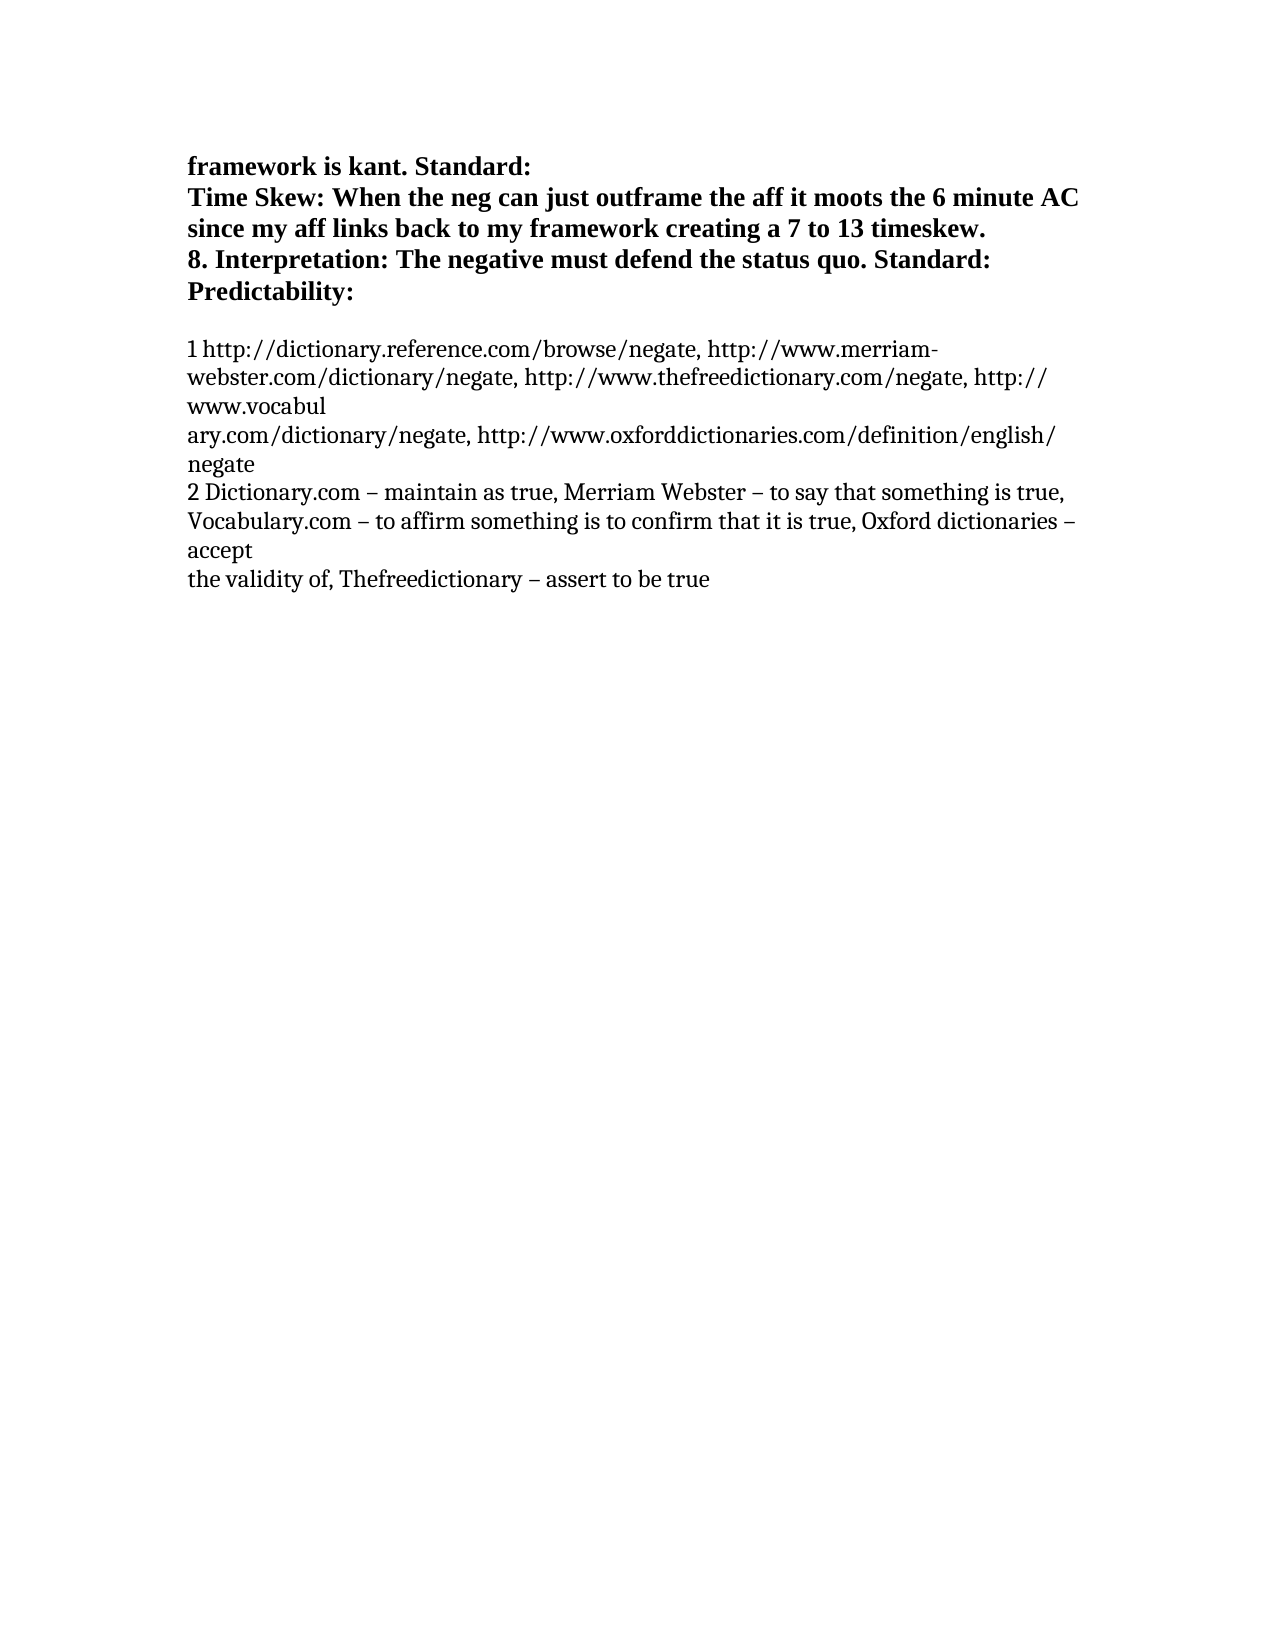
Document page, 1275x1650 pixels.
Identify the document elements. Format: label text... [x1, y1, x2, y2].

text framework is kant. Standard: [187, 150, 1087, 181]
text Predictability: [187, 274, 1087, 306]
text the validity of, Thefreedictionary – assert to be true [187, 564, 1087, 593]
text 8. Interpretation: The negative must defend the status quo. Standard: [187, 243, 1087, 274]
text Time Skew: When the neg can just outframe the aff it moots the 6 minute AC [187, 181, 1087, 212]
text Vocabulary.com – to affirm something is to confirm that it is true, Oxford dictionaries – accept [187, 507, 1087, 564]
text webster.com/dictionary/negate, http://www.thefreedictionary.com/negate, http://www.vocabul [187, 363, 1087, 421]
text 2 Dictionary.com – maintain as true, Merriam Webster – to say that something is true, [187, 478, 1087, 507]
text 1 http://dictionary.reference.com/browse/negate, http://www.merriam- [187, 334, 1087, 363]
text since my aff links back to my framework creating a 7 to 13 timeskew. [187, 212, 1087, 243]
text ary.com/dictionary/negate, http://www.oxforddictionaries.com/definition/english/negate [187, 421, 1087, 478]
